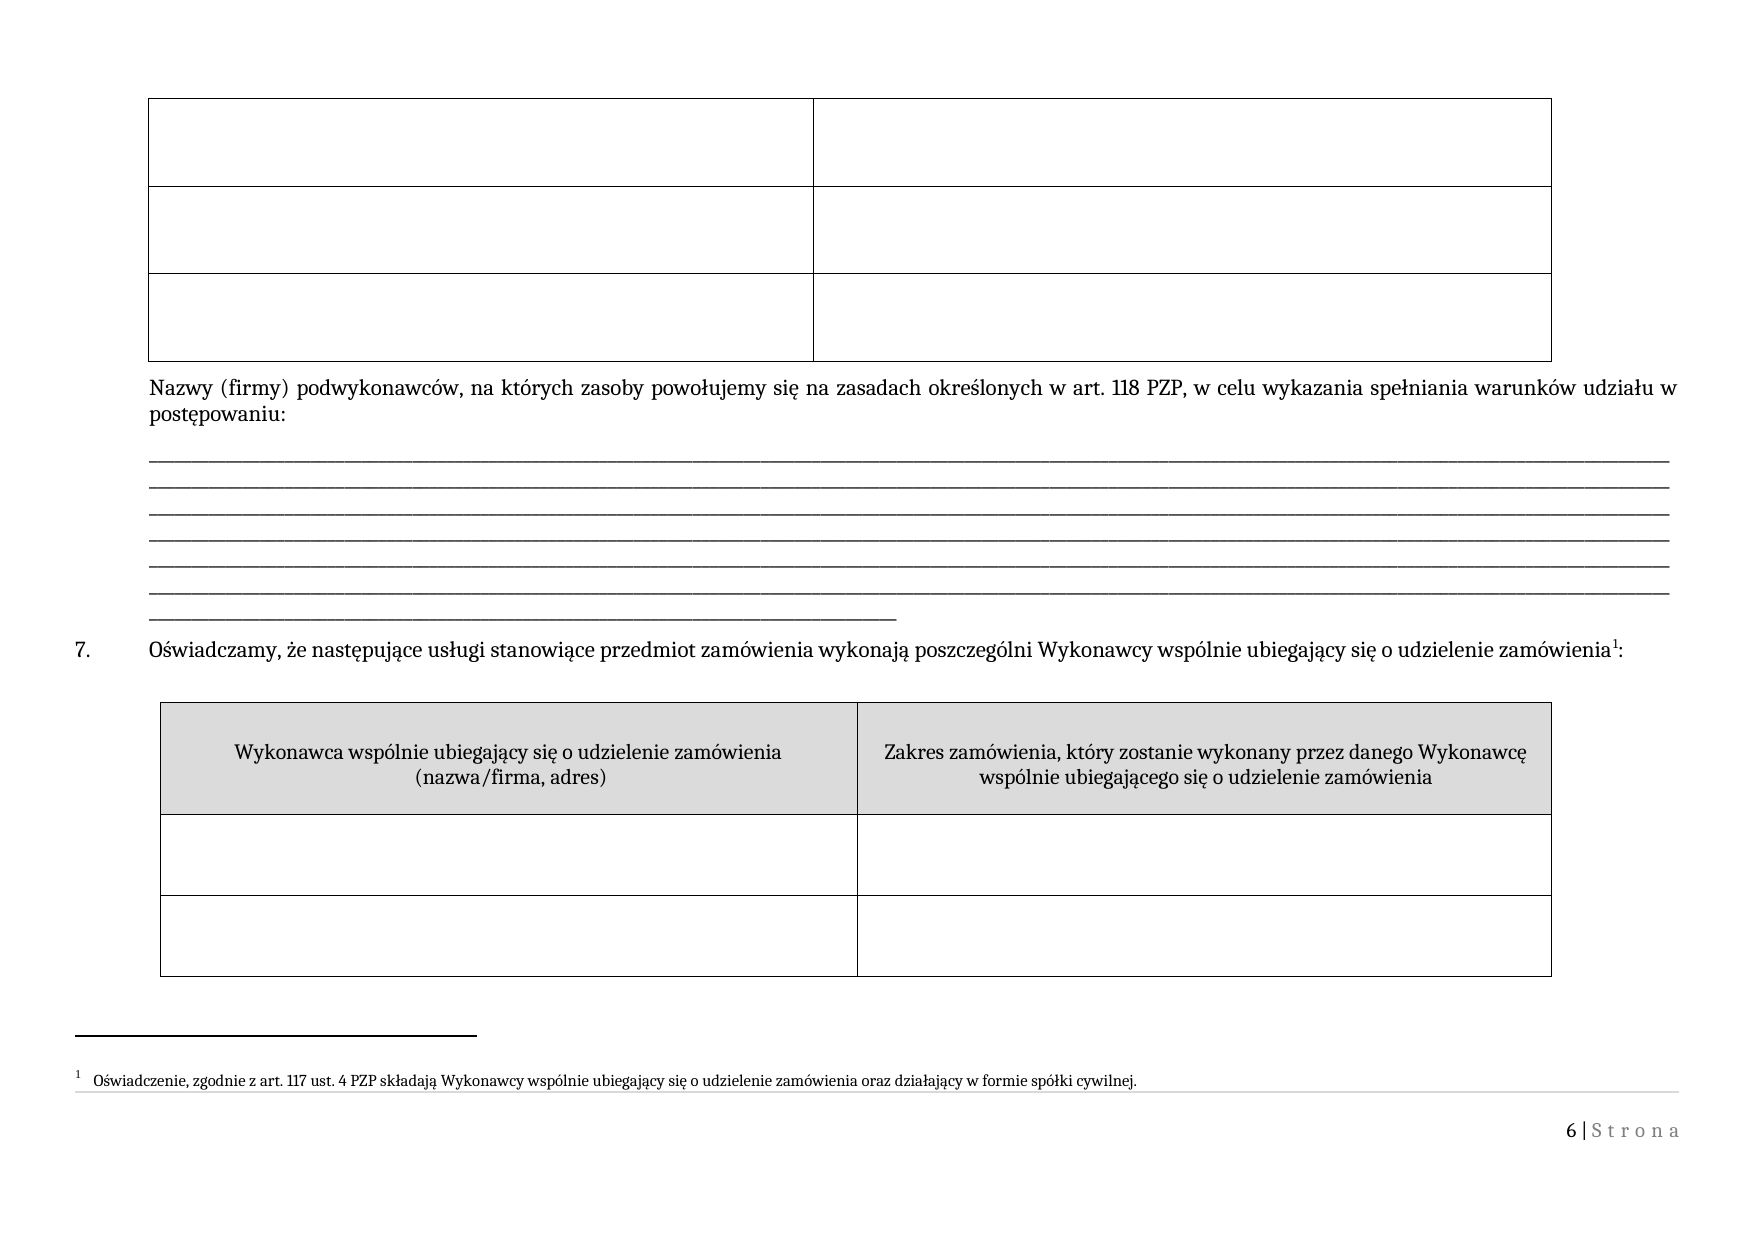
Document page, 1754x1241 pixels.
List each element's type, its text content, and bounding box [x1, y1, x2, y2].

table_cell [814, 187, 1551, 273]
table_cell [161, 896, 857, 976]
table_cell [858, 896, 1551, 976]
table_cell [814, 274, 1551, 361]
table_header Wykonawca wspólnie ubiegający się o udzielenie zamówienia (nazwa/firma, adres) [161, 703, 857, 814]
table_cell [149, 274, 813, 361]
table_cell [149, 187, 813, 273]
table_cell [814, 99, 1551, 186]
text __________________________________________________________________________________________________________________________________________________________________________________________________________________________________________________________________________________________________________________________________________________________________________________________________________________________________________________________________________________________________________________________________________________________________________________________________________________________________________________________________________________________________________________________________________________________________________________________________________________________________________________________________________________________________________________________________________________________________________________________________________________________________________________________________________________________________________________________________________________________________________________________________________ [149, 440, 1679, 624]
table_header Zakres zamówienia, który zostanie wykonany przez danego Wykonawcę wspólnie ubiegającego się o udzielenie zamówienia [858, 703, 1551, 814]
table_cell [161, 815, 857, 895]
table_cell [149, 99, 813, 186]
text Nazwy (firmy) podwykonawców, na których zasoby powołujemy się na zasadach określonych w art. 118 PZP, w celu wykazania spełniania warunków udziału w postępowaniu: [149, 374, 1679, 427]
list 7. Oświadczamy, że następujące usługi stanowiące przedmiot zamówienia wykonają poszczególni Wykonawcy wspólnie ubiegający się o udzielenie zamówienia: [75, 637, 1679, 663]
table_cell [858, 815, 1551, 895]
